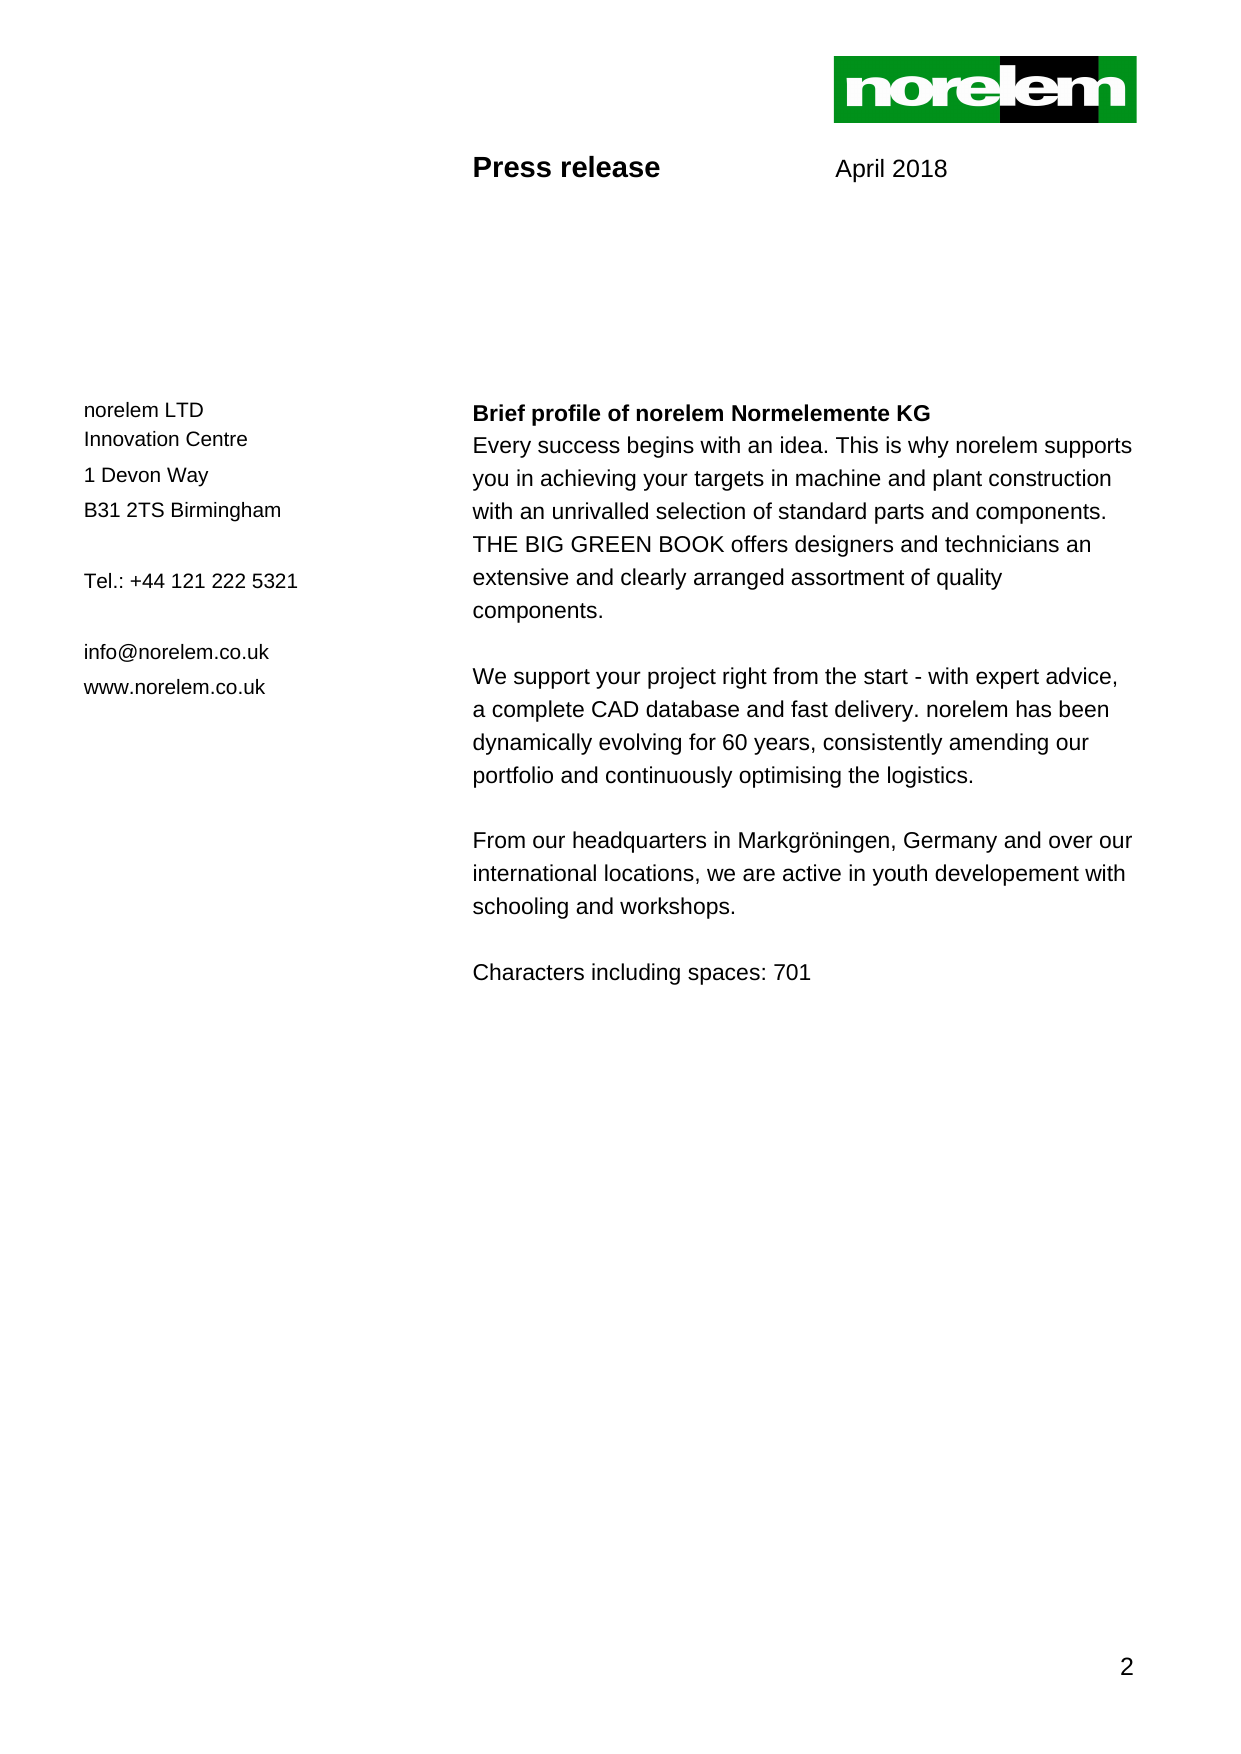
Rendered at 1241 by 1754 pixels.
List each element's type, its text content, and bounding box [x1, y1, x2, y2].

text We support your project right from the start - with expert advice, a complete CAD database and fast delivery. norelem has been dynamically evolving for 60 years, consistently amending our portfolio and continuously optimising the logistics. [472, 663, 1134, 788]
text From our headquarters in Markgröningen, Germany and over our international locations, we are active in youth developement with schooling and workshops. [472, 827, 1134, 920]
subtitle Brief profile of norelem Normelemente KG [472, 399, 1134, 426]
text Every success begins with an idea. This is why norelem supports you in achieving your targets in machine and plant construction with an unrivalled selection of standard parts and components. THE BIG GREEN BOOK offers designers and technicians an extensive and clearly arranged assortment of quality components. [472, 432, 1134, 623]
text Characters including spaces: 701 [472, 959, 1134, 986]
picture [833, 56, 1137, 123]
